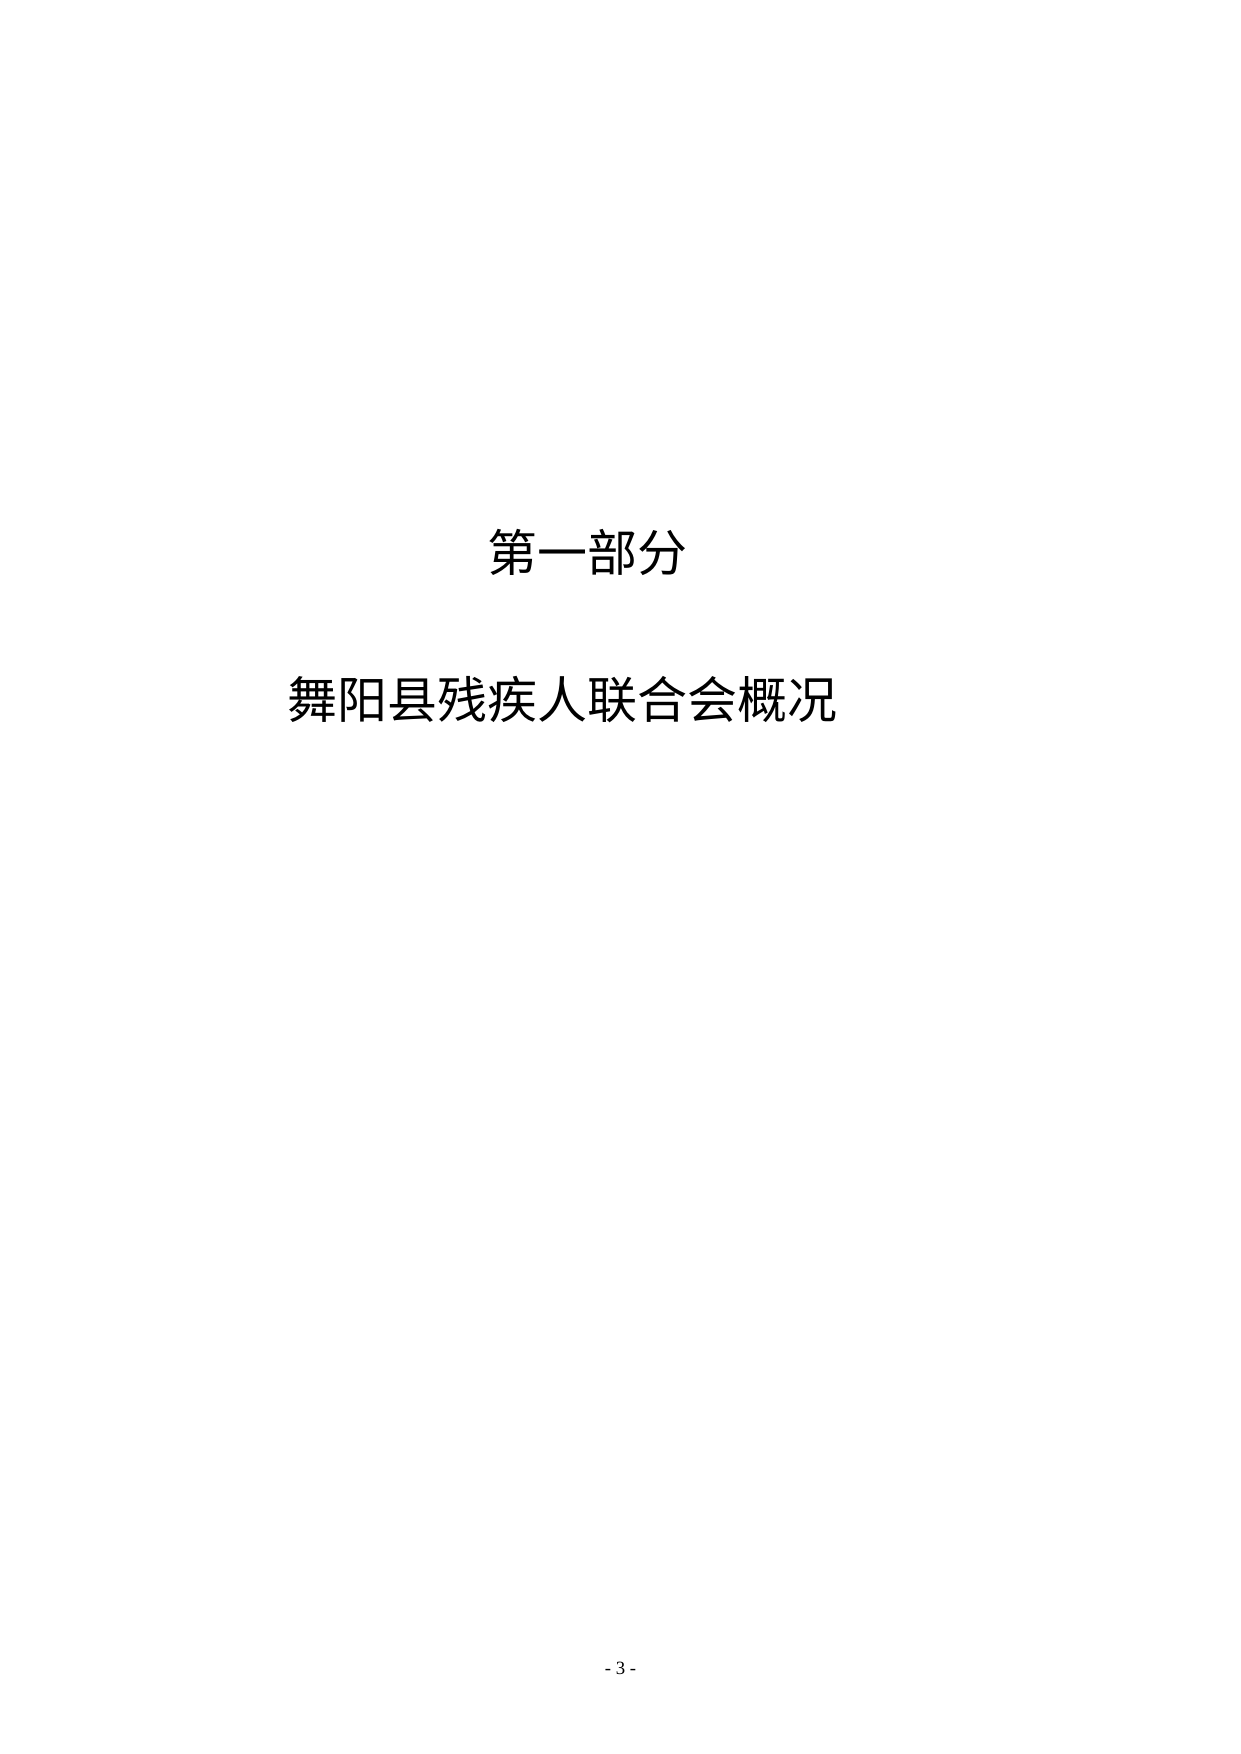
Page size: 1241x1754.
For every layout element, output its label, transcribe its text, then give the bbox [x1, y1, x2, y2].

subtitle 第一部分 [420, 513, 755, 586]
text 舞阳县残疾人联合会概况 [287, 660, 1080, 733]
